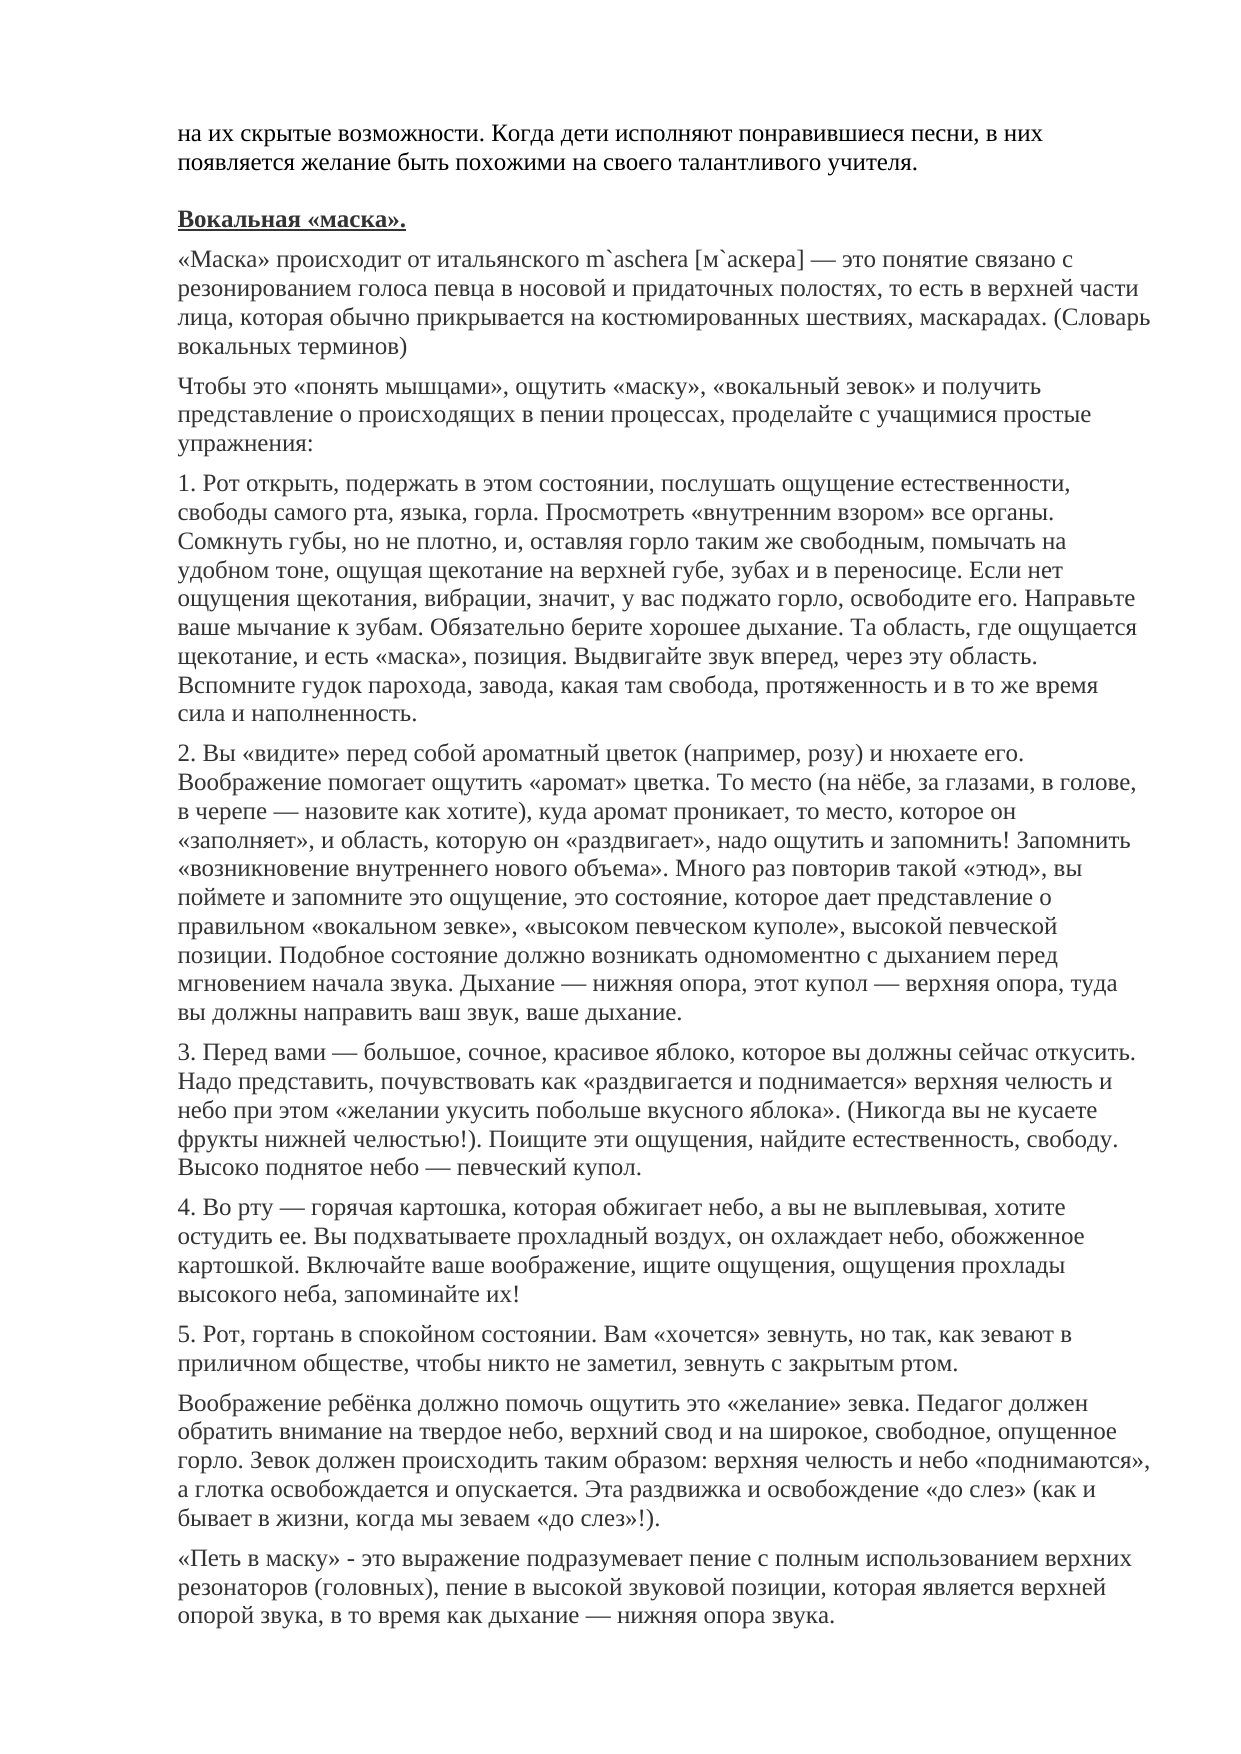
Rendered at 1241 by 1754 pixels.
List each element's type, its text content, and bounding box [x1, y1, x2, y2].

text Чтобы это «понять мышцами», ощутить «маску», «вокальный зевок» и получить представление о происходящих в пении процессах, проделайте с учащимися простые упражнения: [177, 371, 1152, 457]
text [177, 118, 1152, 176]
text 3. Перед вами — большое, сочное, красивое яблоко, которое вы должны сейчас откусить. Надо представить, почувствовать как «раздвигается и поднимается» верхняя челюсть и небо при этом «желании укусить побольше вкусного яблока». (Никогда вы не кусаете фрукты нижней челюстью!). Поищите эти ощущения, найдите естественность, свободу. Высоко поднятое небо — певческий купол. [177, 1037, 1152, 1181]
text «Петь в маску» - это выражение подразумевает пение с полным использованием верхних резонаторов (головных), пение в высокой звуковой позиции, которая является верхней опорой звука, в то время как дыхание — нижняя опора звука. [177, 1543, 1152, 1629]
text 5. Рот, гортань в спокойном состоянии. Вам «хочется» зевнуть, но так, как зевают в приличном обществе, чтобы никто не заметил, зевнуть с закрытым ртом. [177, 1319, 1152, 1376]
text Воображение ребёнка должно помочь ощутить это «желание» зевка. Педагог должен обратить внимание на твердое небо, верхний свод и на широкое, свободное, опущенное горло. Зевок должен происходить таким образом: верхняя челюсть и небо «поднимаются», а глотка освобождается и опускается. Эта раздвижка и освобождение «до слез» (как и бывает в жизни, когда мы зеваем «до слез»!). [177, 1388, 1152, 1531]
text 2. Вы «видите» перед собой ароматный цветок (например, розу) и нюхаете его. Воображение помогает ощутить «аромат» цветка. То место (на нёбе, за глазами, в голове, в черепе — назовите как хотите), куда аромат проникает, то место, которое он «заполняет», и область, которую он «раздвигает», надо ощутить и запомнить! Запомнить «возникновение внутреннего нового объема». Много раз повторив такой «этюд», вы поймете и запомните это ощущение, это состояние, которое дает представление о правильном «вокальном зевке», «высоком певческом куполе», высокой певческой позиции. Подобное состояние должно возникать одномоментно с дыханием перед мгновением начала звука. Дыхание — нижняя опора, этот купол — верхняя опора, туда вы должны направить ваш звук, ваше дыхание. [177, 738, 1152, 1026]
text «Маска» происходит от итальянского m`aschera [м`аскера] — это понятие связано с резонированием голоса певца в носовой и придаточных полостях, то есть в верхней части лица, которая обычно прикрывается на костюмированных шествиях, маскарадах. (Словарь вокальных терминов) [177, 244, 1152, 359]
text 4. Во рту — горячая картошка, которая обжигает небо, а вы не выплевывая, хотите остудить ее. Вы подхватываете прохладный воздух, он охлаждает небо, обожженное картошкой. Включайте ваше воображение, ищите ощущения, ощущения прохлады высокого неба, запоминайте их! [177, 1192, 1152, 1307]
text Вокальная «маска». [177, 204, 1152, 233]
text 1. Рот открыть, подержать в этом состоянии, послушать ощущение естественности, свободы самого рта, языка, горла. Просмотреть «внутренним взором» все органы. Сомкнуть губы, но не плотно, и, оставляя горло таким же свободным, помычать на удобном тоне, ощущая щекотание на верхней губе, зубах и в переносице. Если нет ощущения щекотания, вибрации, значит, у вас поджато горло, освободите его. Направьте ваше мычание к зубам. Обязательно берите хорошее дыхание. Та область, где ощущается щекотание, и есть «маска», позиция. Выдвигайте звук вперед, через эту область. Вспомните гудок парохода, завода, какая там свобода, протяженность и в то же время сила и наполненность. [177, 468, 1152, 727]
